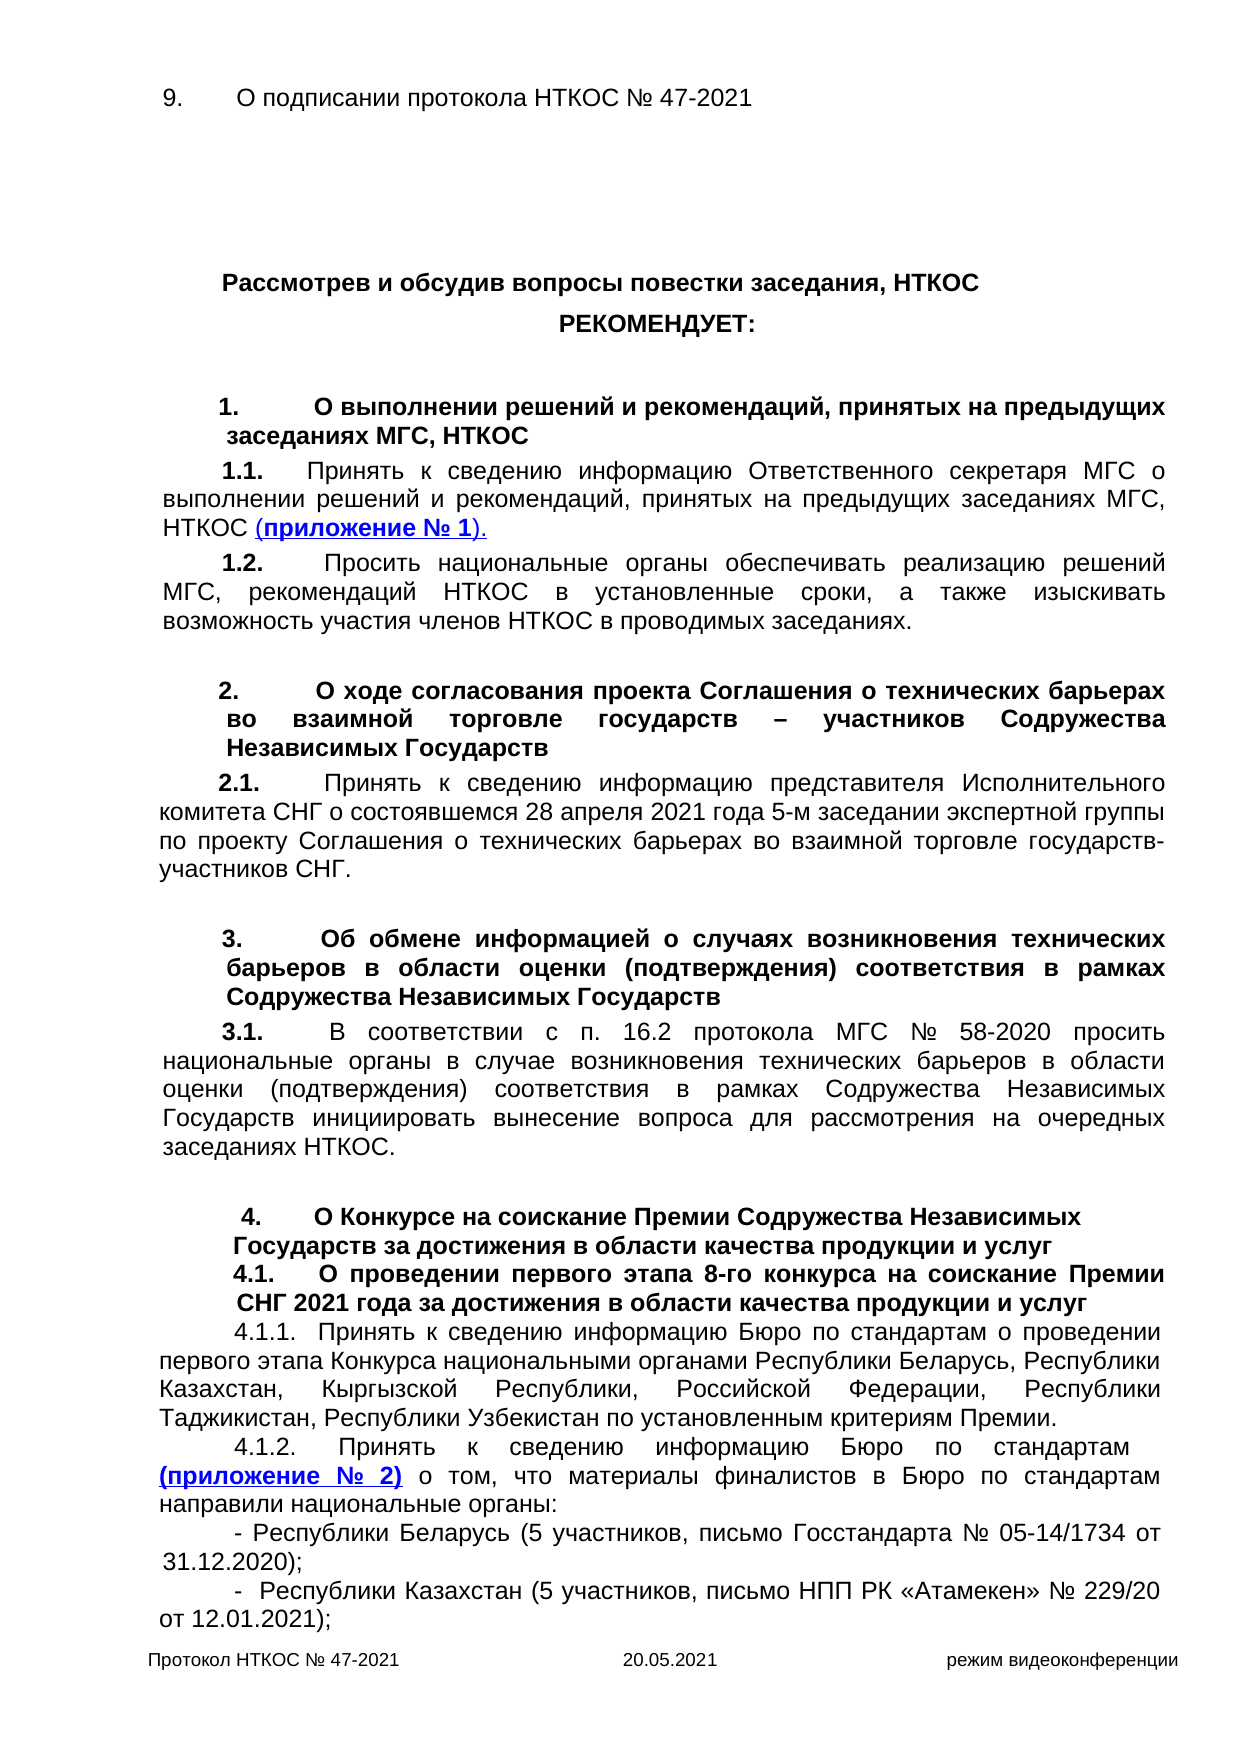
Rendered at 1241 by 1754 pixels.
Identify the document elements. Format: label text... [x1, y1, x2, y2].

table_cell Принять к сведению информацию Ответственного секретаря МГС о выполнении решений и рекомендаций, принятых на предыдущих заседаниях МГС, НТКОС (приложение № 1). [148, 456, 1178, 548]
table_cell О проведении первого этапа 8-го конкурса на соискание Премии СНГ 2021 года за достижения в области качества продукции и услуг [148, 1259, 1178, 1317]
table_cell Принять к сведению информацию Бюро по стандартам о проведении первого этапа Конкурса национальными органами Республики Беларусь, Республики Казахстан, Кыргызской Республики, Российской Федерации, Республики Таджикистан, Республики Узбекистан по установленным критериям Премии. [148, 1317, 1178, 1432]
table_cell О Конкурсе на соискание Премии Содружества Независимых Государств за достижения в области качества продукции и услуг [148, 1202, 1178, 1259]
table_cell Принять к сведению информацию представителя Исполнительного комитета СНГ о состоявшемся 28 апреля 2021 года 5-м заседании экспертной группы по проекту Соглашения о технических барьерах во взаимной торговле государств-участников СНГ. [148, 768, 1178, 924]
text Рассмотрев и обсудив вопросы повестки заседания, НТКОС [148, 268, 1166, 297]
table_header О выполнении решений и рекомендаций, принятых на предыдущих заседаниях МГС, НТКОС [148, 392, 1178, 456]
table_cell В соответствии с п. 16.2 протокола МГС № 58-2020 просить национальные органы в случае возникновения технических барьеров в области оценки (подтверждения) соответствия в рамках Содружества Независимых Государств инициировать вынесение вопроса для рассмотрения на очередных заседаниях НТКОС. [148, 1017, 1178, 1202]
table_cell [155, 83, 229, 153]
table_cell Просить национальные органы обеспечивать реализацию решений МГС, рекомендаций НТКОС в установленные сроки, а также изыскивать возможность участия членов НТКОС в проводимых заседаниях. [148, 548, 1178, 676]
table_cell О подписании протокола НТКОС № 47-2021 [229, 83, 1189, 153]
table_cell О ходе согласования проекта Соглашения о технических барьерах во взаимной торговле государств – участников Содружества Независимых Государств [148, 676, 1178, 768]
table_cell Об обмене информацией о случаях возникновения технических барьеров в области оценки (подтверждения) соответствия в рамках Содружества Независимых Государств [148, 924, 1178, 1017]
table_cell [148, 1432, 1178, 1633]
text РЕКОМЕНДУЕТ: [148, 309, 1166, 338]
